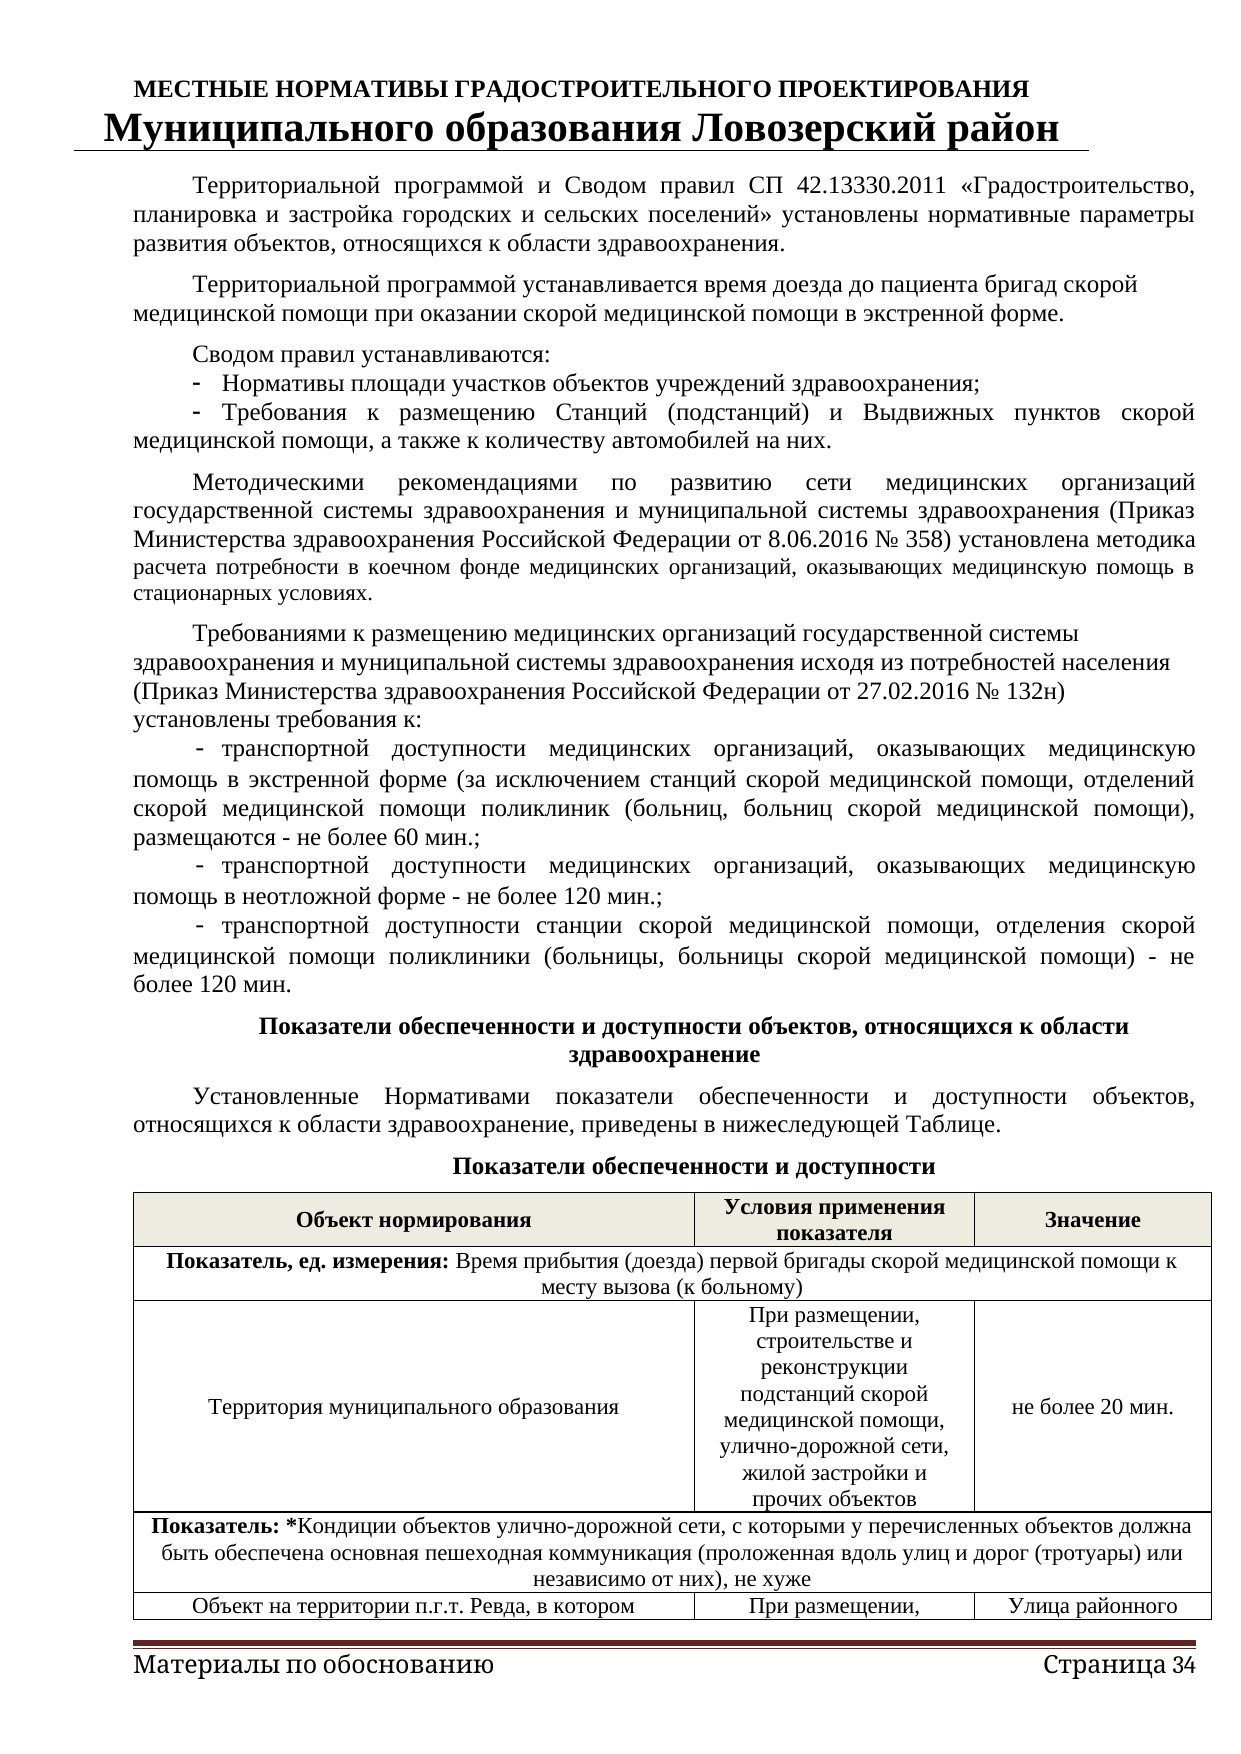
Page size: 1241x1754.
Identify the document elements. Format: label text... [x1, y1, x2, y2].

list Показатели обеспеченности и доступности [133, 1151, 1196, 1179]
list транспортной доступности медицинских организаций, оказывающих медицинскую помощь в экстренной форме (за исключением станций скорой медицинской помощи, отделений скорой медицинской помощи поликлиник (больниц, больниц скорой медицинской помощи), размещаются - не более 60 мин.; [133, 733, 1196, 850]
list транспортной доступности медицинских организаций, оказывающих медицинскую помощь в неотложной форме - не более 120 мин.; [133, 850, 1196, 910]
table_cell Показатель, ед. измерения: Время прибытия (доезда) первой бригады скорой медицинской помощи к месту вызова (к больному) [134, 1247, 1211, 1299]
list транспортной доступности станции скорой медицинской помощи, отделения скорой медицинской помощи поликлиники (больницы, больницы скорой медицинской помощи) - не более 120 мин. [133, 910, 1196, 998]
list Сводом правил устанавливаются: [192, 339, 1196, 368]
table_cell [695, 1593, 974, 1619]
table_cell При размещении, строительстве и реконструкции подстанций скорой медицинской помощи, улично-дорожной сети, жилой застройки и прочих объектов [695, 1301, 974, 1511]
text Требованиями к размещению медицинских организаций государственной системы здравоохранения и муниципальной системы здравоохранения исходя из потребностей населения (Приказ Министерства здравоохранения Российской Федерации от 27.02.2016 № 132н) установлены требования к: [133, 618, 1196, 733]
table_header Условия применения показателя [695, 1193, 974, 1246]
text Территориальной программой устанавливается время доезда до пациента бригад скорой медицинской помощи при оказании скорой медицинской помощи в экстренной форме. [133, 269, 1196, 327]
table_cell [975, 1593, 1211, 1619]
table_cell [134, 1593, 694, 1619]
table_cell Территория муниципального образования [134, 1301, 694, 1511]
table_cell не более 20 мин. [975, 1301, 1211, 1511]
list Установленные Нормативами показатели обеспеченности и доступности объектов, относящихся к области здравоохранение, приведены в нижеследующей Таблице. [133, 1081, 1196, 1138]
list Показатели обеспеченности и доступности объектов, относящихся к области здравоохранение [133, 1011, 1196, 1068]
list Требования к размещению Станций (подстанций) и Выдвижных пунктов скорой медицинской помощи, а также к количеству автомобилей на них. [133, 397, 1196, 454]
list Территориальной программой и Сводом правил СП 42.13330.2011 «Градостроительство, планировка и застройка городских и сельских поселений» установлены нормативные параметры развития объектов, относящихся к области здравоохранения. [133, 171, 1196, 257]
list Нормативы площади участков объектов учреждений здравоохранения; [133, 368, 1196, 397]
table_header Объект нормирования [134, 1193, 694, 1246]
table_cell Показатель: *Кондиции объектов улично-дорожной сети, с которыми у перечисленных объектов должна быть обеспечена основная пешеходная коммуникация (проложенная вдоль улиц и дорог (тротуары) или независимо от них), не хуже [134, 1513, 1211, 1592]
table_header Значение [975, 1193, 1211, 1246]
text Методическими рекомендациями по развитию сети медицинских организаций государственной системы здравоохранения и муниципальной системы здравоохранения (Приказ Министерства здравоохранения Российской Федерации от 8.06.2016 № 358) установлена методика расчета потребности в коечном фонде медицинских организаций, оказывающих медицинскую помощь в стационарных условиях. [133, 467, 1196, 606]
